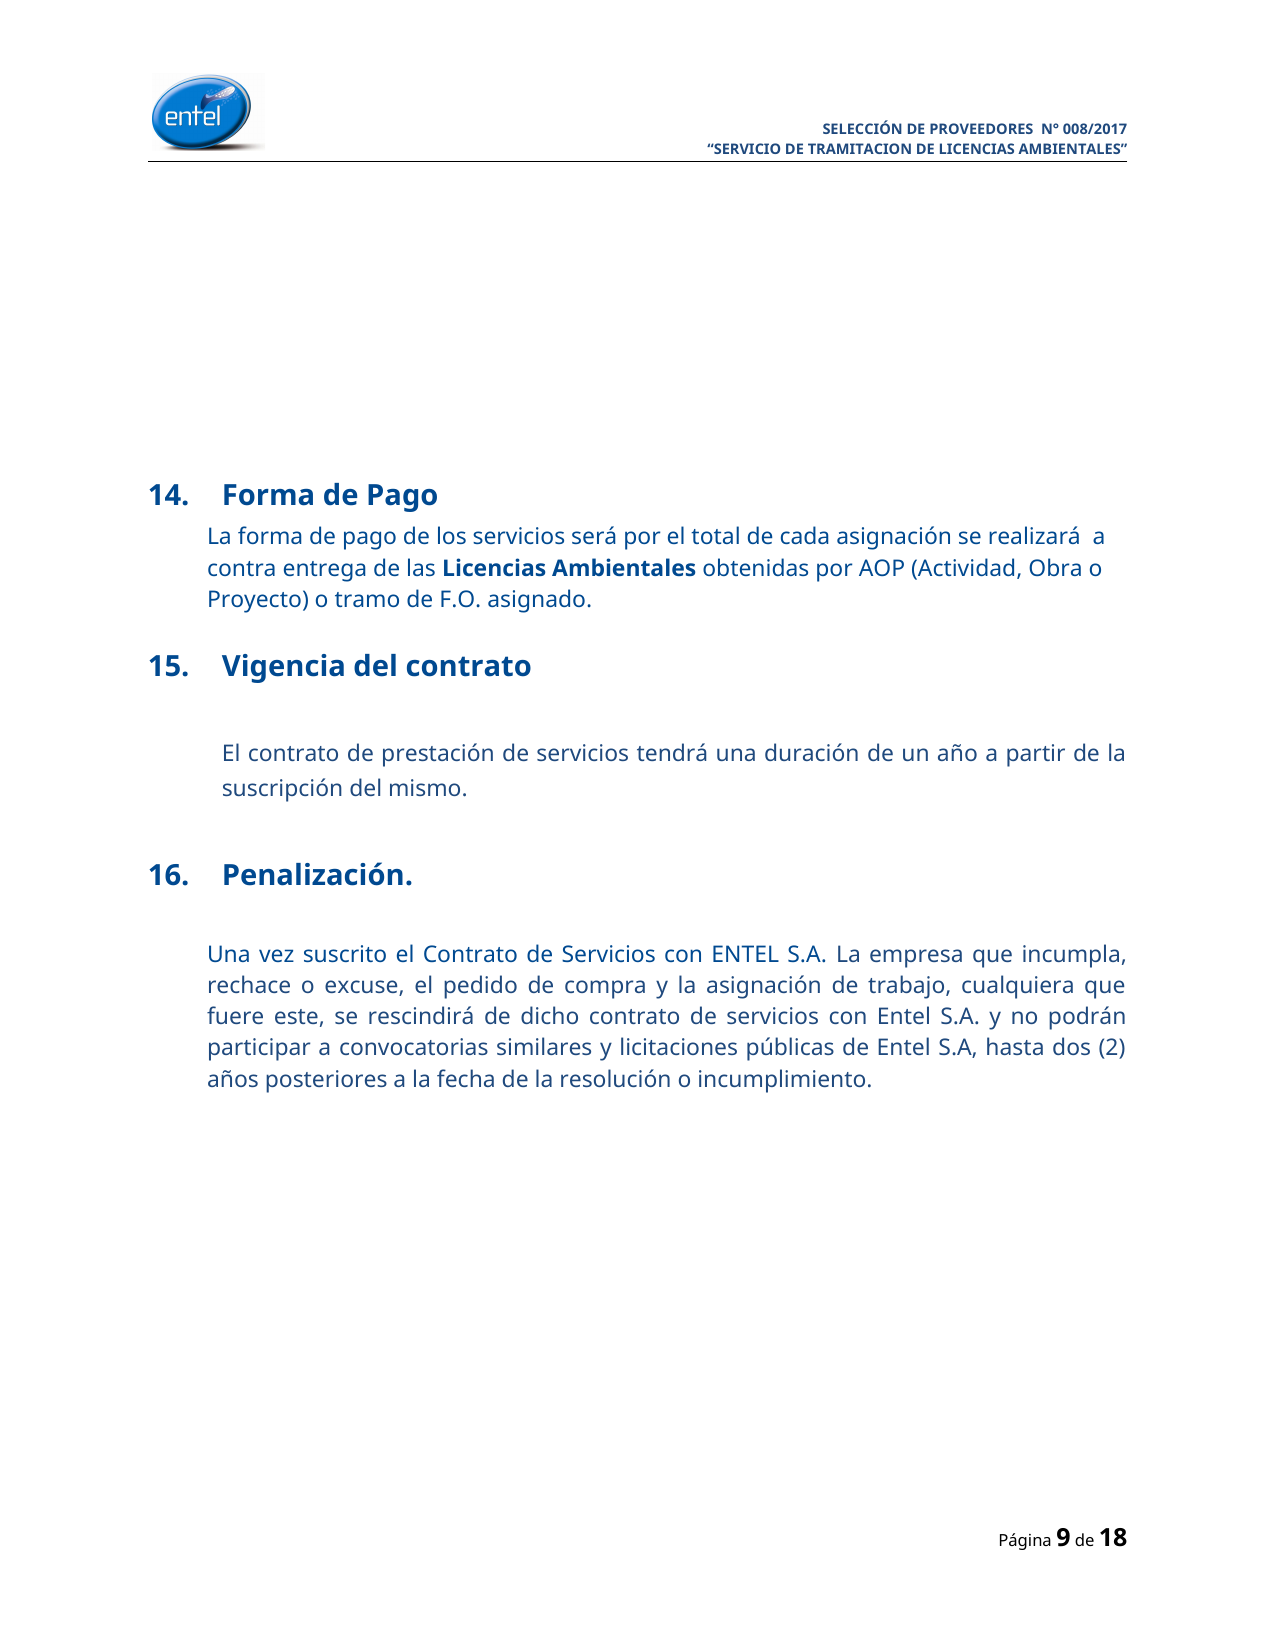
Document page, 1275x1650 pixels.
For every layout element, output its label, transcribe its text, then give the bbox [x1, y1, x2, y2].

text El contrato de prestación de servicios tendrá una duración de un año a partir de la suscripción del mismo. [222, 736, 1127, 804]
text La forma de pago de los servicios será por el total de cada asignación se realizará a contra entrega de las Licencias Ambientales obtenidas por AOP (Actividad, Obra o Proyecto) o tramo de F.O. asignado. [207, 520, 1127, 614]
list Forma de Pago [148, 474, 1127, 514]
list Vigencia del contrato [148, 645, 1127, 685]
list Penalización. [148, 854, 1127, 894]
text Una vez suscrito el Contrato de Servicios con ENTEL S.A. La empresa que incumpla, rechace o excuse, el pedido de compra y la asignación de trabajo, cualquiera que fuere este, se rescindirá de dicho contrato de servicios con Entel S.A. y no podrán participar a convocatorias similares y licitaciones públicas de Entel S.A, hasta dos (2) años posteriores a la fecha de la resolución o incumplimiento. [207, 938, 1127, 1094]
picture [151, 73, 265, 151]
